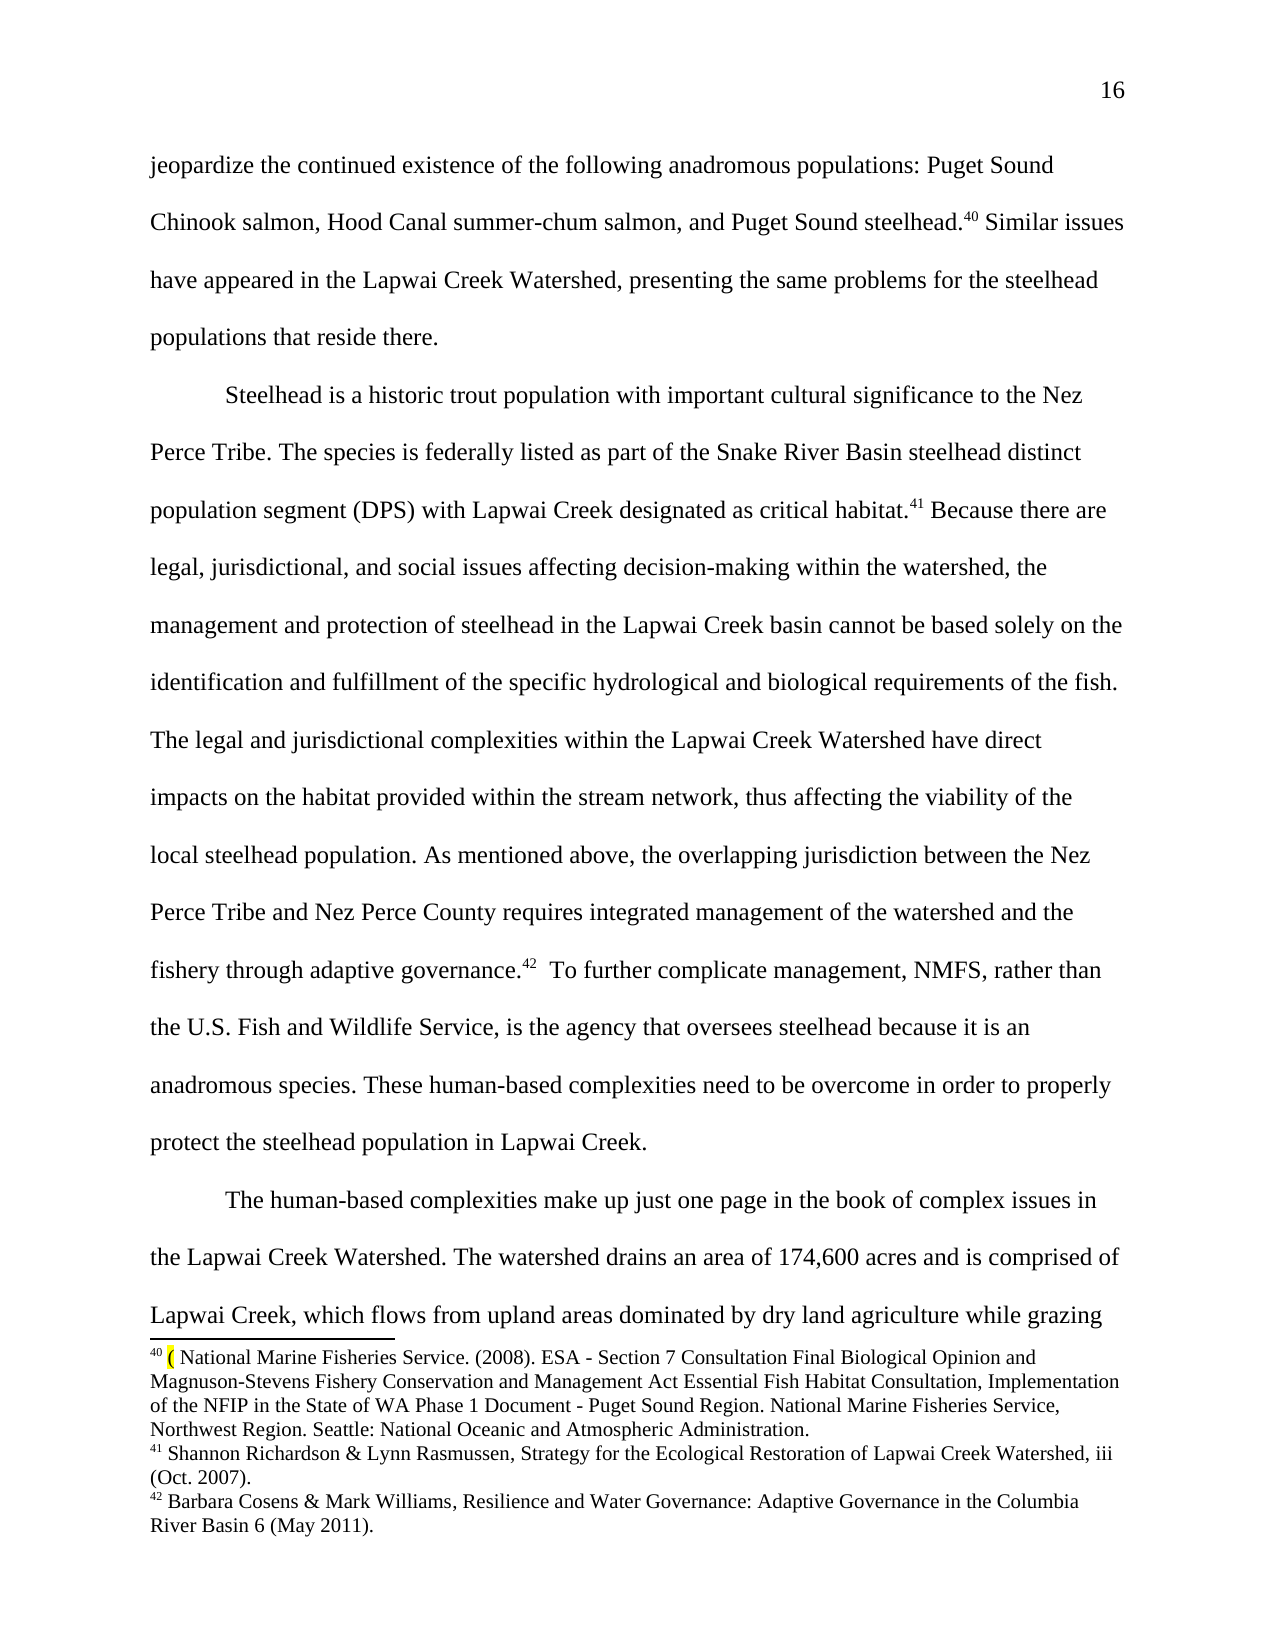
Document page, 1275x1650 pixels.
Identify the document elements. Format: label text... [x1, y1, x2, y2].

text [150, 150, 1125, 351]
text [150, 1185, 1125, 1329]
text Steelhead is a historic trout population with important cultural significance to the Nez Perce Tribe. The species is federally listed as part of the Snake River Basin steelhead distinct population segment (DPS) with Lapwai Creek designated as critical habitat. Because there are legal, jurisdictional, and social issues affecting decision-making within the watershed, the management and protection of steelhead in the Lapwai Creek basin cannot be based solely on the identification and fulfillment of the specific hydrological and biological requirements of the fish. The legal and jurisdictional complexities within the Lapwai Creek Watershed have direct impacts on the habitat provided within the stream network, thus affecting the viability of the local steelhead population. As mentioned above, the overlapping jurisdiction between the Nez Perce Tribe and Nez Perce County requires integrated management of the watershed and the fishery through adaptive governance. To further complicate management, NMFS, rather than the U.S. Fish and Wildlife Service, is the agency that oversees steelhead because it is an anadromous species. These human-based complexities need to be overcome in order to properly protect the steelhead population in Lapwai Creek. [150, 380, 1125, 1156]
